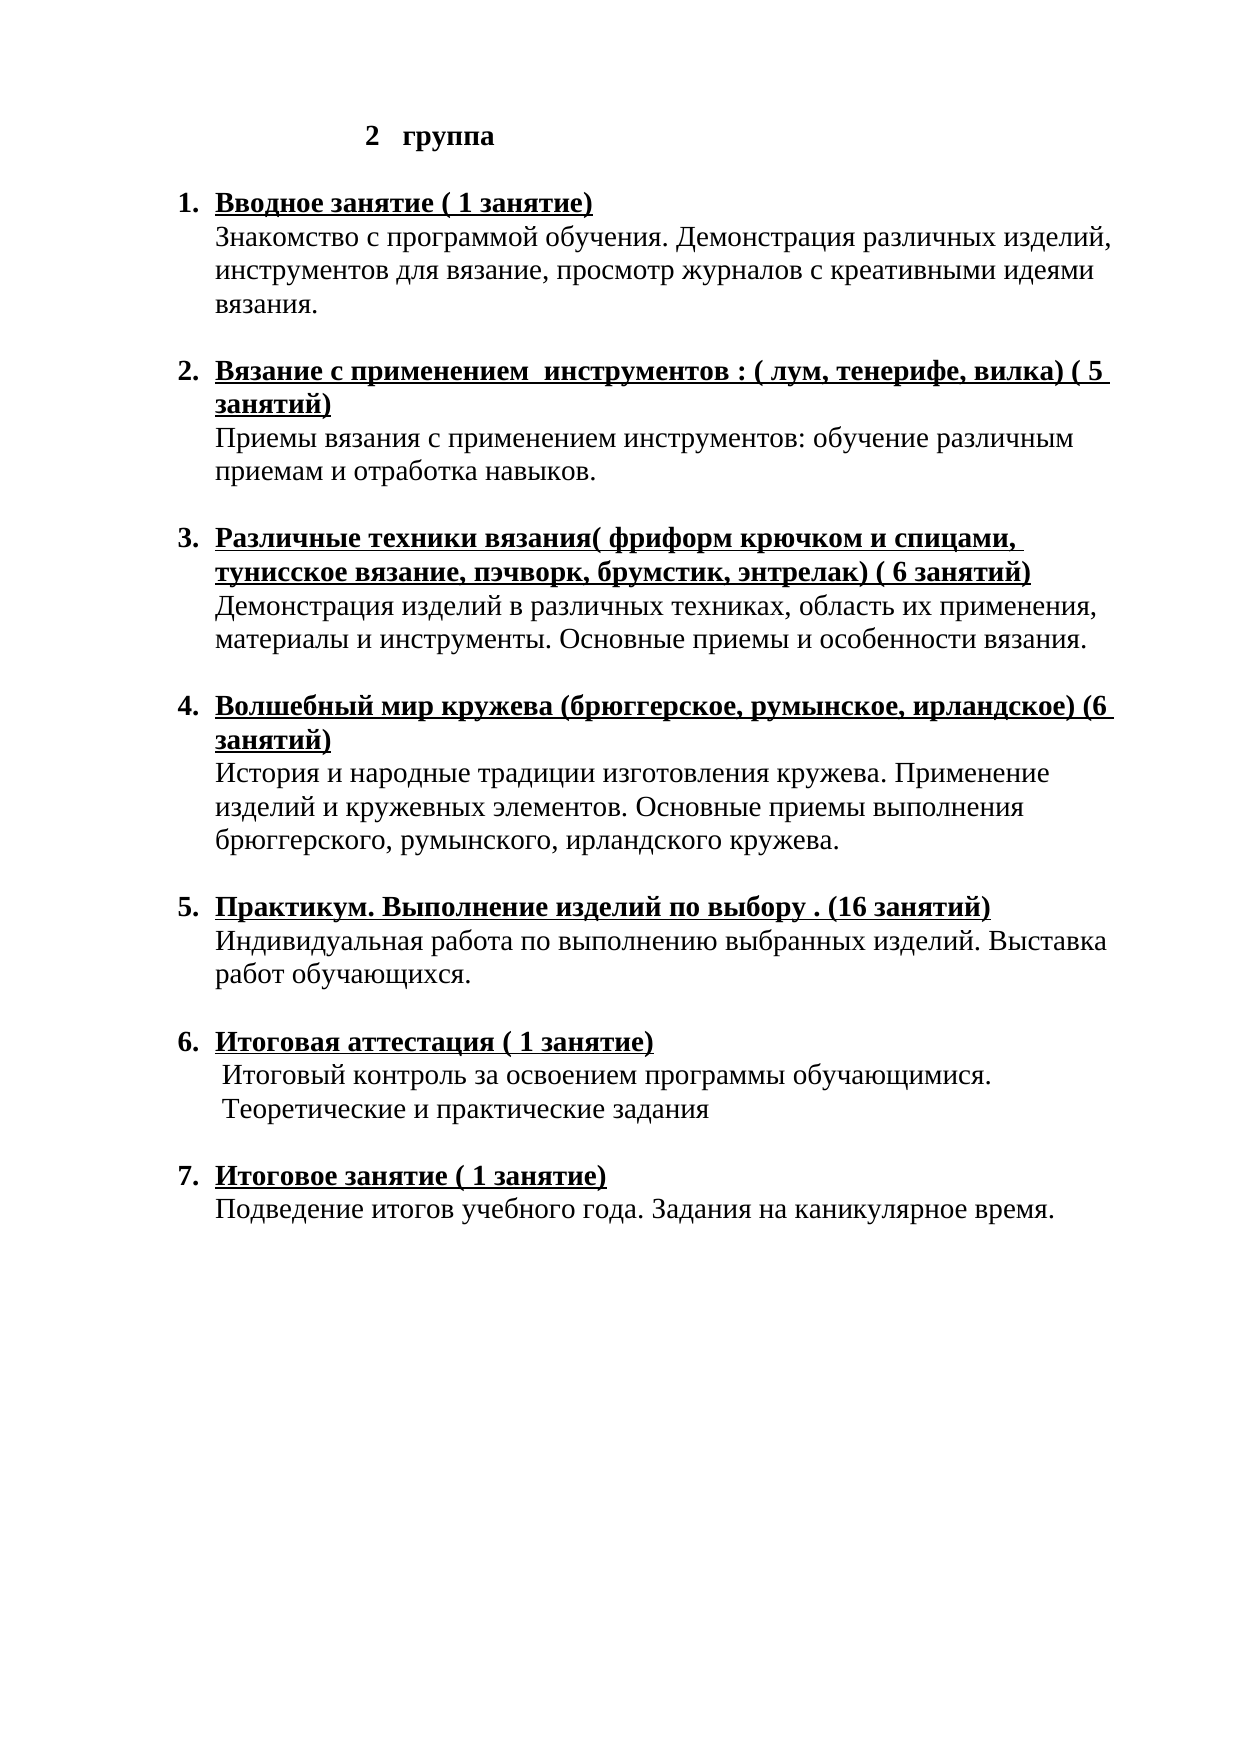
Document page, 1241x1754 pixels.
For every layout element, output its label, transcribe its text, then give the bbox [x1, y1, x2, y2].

list Знакомство с программой обучения. Демонстрация различных изделий, инструментов для вязание, просмотр журналов с креативными идеями вязания. [215, 219, 1152, 319]
list Практикум. Выполнение изделий по выбору . (16 занятий) [177, 889, 1152, 923]
list группа [365, 118, 1152, 152]
list Приемы вязания с применением инструментов: обучение различным приемам и отработка навыков. [215, 420, 1152, 487]
list Вводное занятие ( 1 занятие) [177, 185, 1152, 219]
list История и народные традиции изготовления кружева. Применение изделий и кружевных элементов. Основные приемы выполнения брюггерского, румынского, ирландского кружева. [215, 755, 1152, 856]
list Итоговое занятие ( 1 занятие) [177, 1158, 1152, 1191]
list Демонстрация изделий в различных техниках, область их применения, материалы и инструменты. Основные приемы и особенности вязания. [215, 588, 1152, 655]
list Волшебный мир кружева (брюггерское, румынское, ирландское) (6 занятий) [177, 688, 1152, 755]
list Различные техники вязания( фриформ крючком и спицами, тунисское вязание, пэчворк, брумстик, энтрелак) ( 6 занятий) [177, 521, 1152, 588]
list Индивидуальная работа по выполнению выбранных изделий. Выставка работ обучающихся. [215, 923, 1152, 990]
list Итоговый контроль за освоением программы обучающимися. Теоретические и практические задания [222, 1057, 1152, 1124]
list Итоговая аттестация ( 1 занятие) [177, 1024, 1152, 1057]
list Вязание с применением инструментов : ( лум, тенерифе, вилка) ( 5 занятий) [177, 353, 1152, 420]
list Подведение итогов учебного года. Задания на каникулярное время. [215, 1191, 1152, 1225]
